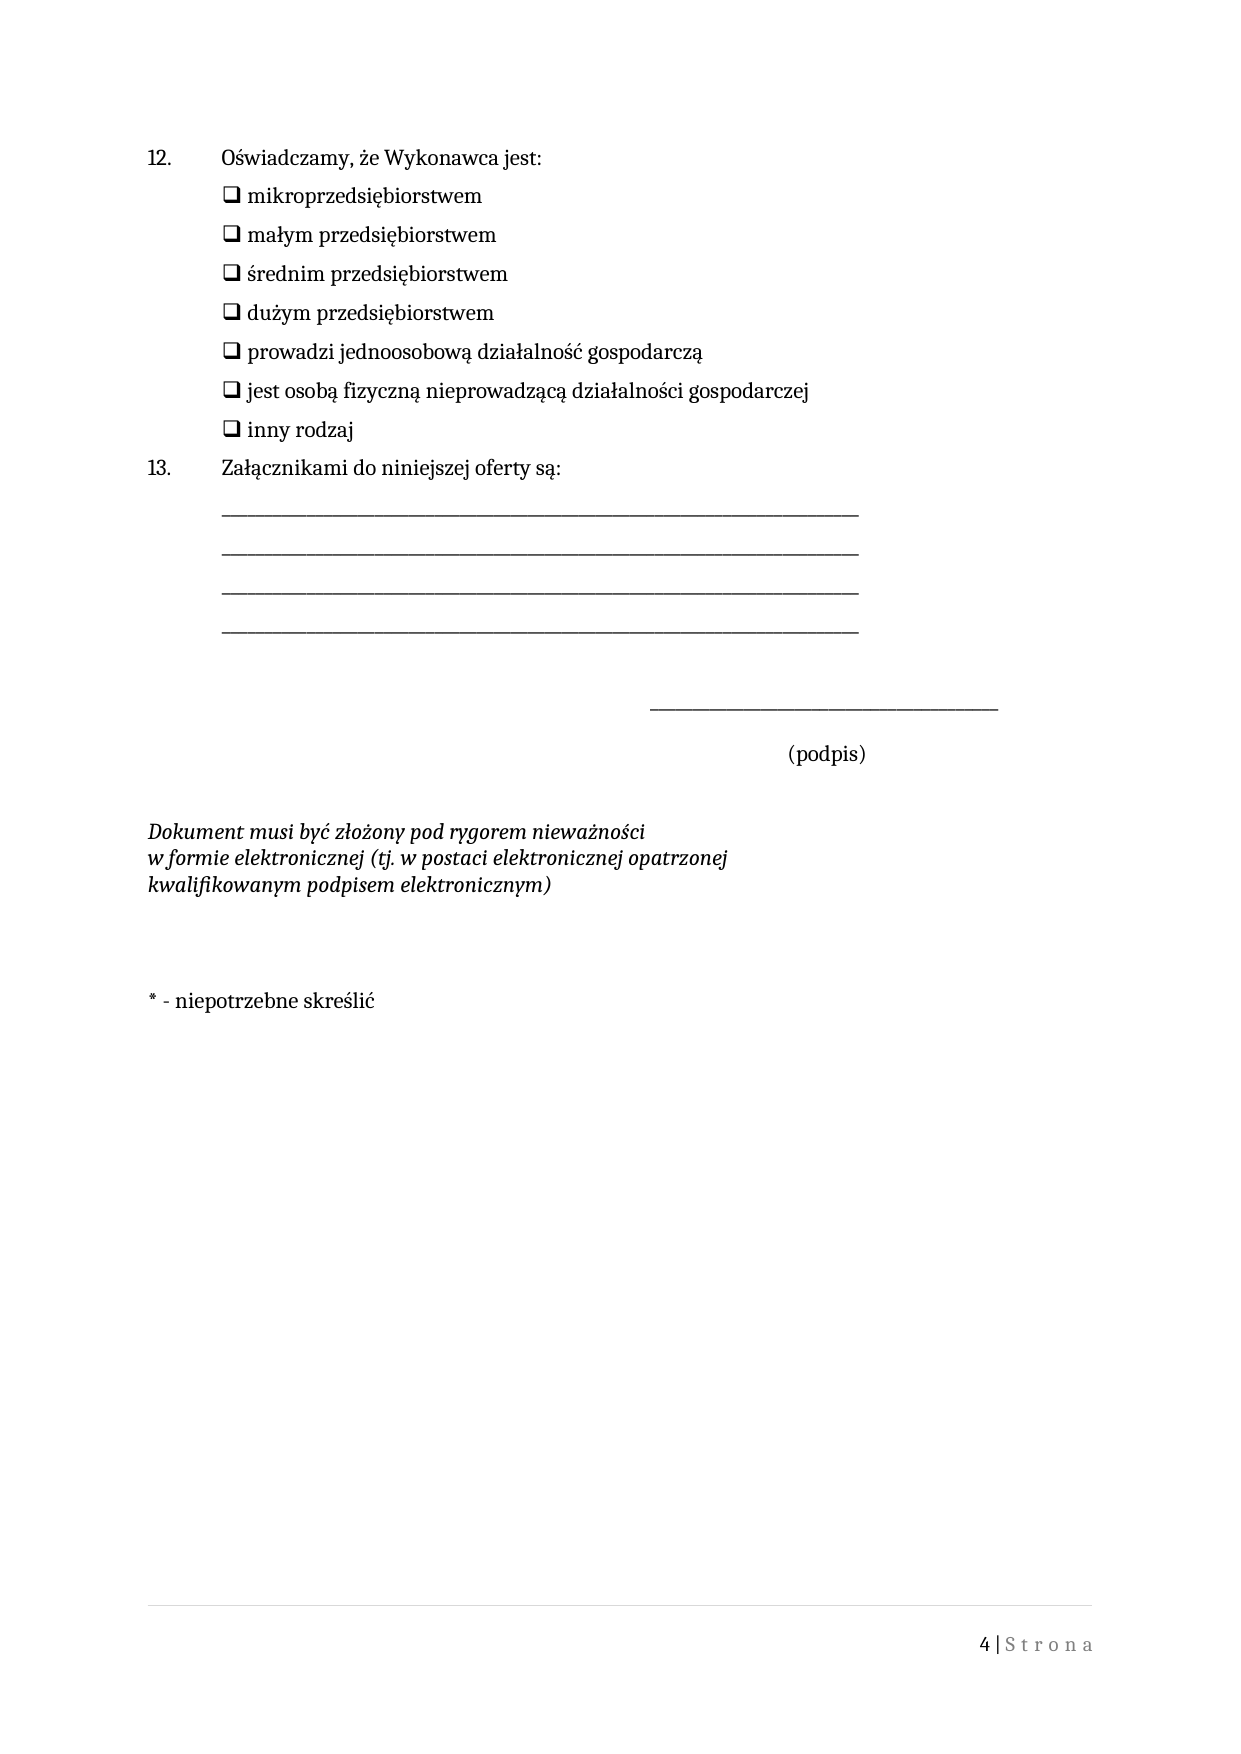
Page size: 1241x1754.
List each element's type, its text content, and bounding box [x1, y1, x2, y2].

text 12. Oświadczamy, że Wykonawca jest: [148, 144, 1092, 171]
text ___________________________________________________________________________ [222, 533, 1092, 559]
text inny rodzaj [222, 416, 1092, 443]
text dużym przedsiębiorstwem [222, 300, 1092, 326]
text ___________________________________________________________________________ [222, 572, 1092, 598]
text 13. Załącznikami do niniejszej oferty są: [148, 455, 1092, 482]
text ___________________________________________________________________________ [222, 494, 1092, 520]
text ___________________________________________________________________________ [222, 611, 1092, 637]
text * - niepotrzebne skreślić [148, 988, 1092, 1014]
text średnim przedsiębiorstwem [222, 261, 1092, 287]
text mikroprzedsiębiorstwem [222, 183, 1092, 209]
text _________________________________________ (podpis) [561, 688, 1092, 767]
text jest osobą fizyczną nieprowadzącą działalności gospodarczej [222, 377, 1092, 404]
text prowadzi jednoosobową działalność gospodarczą [222, 339, 1092, 365]
text małym przedsiębiorstwem [222, 222, 1092, 248]
text Dokument musi być złożony pod rygorem nieważności w formie elektronicznej (tj. w postaci elektronicznej opatrzonej kwalifikowanym podpisem elektronicznym) [148, 819, 1092, 898]
